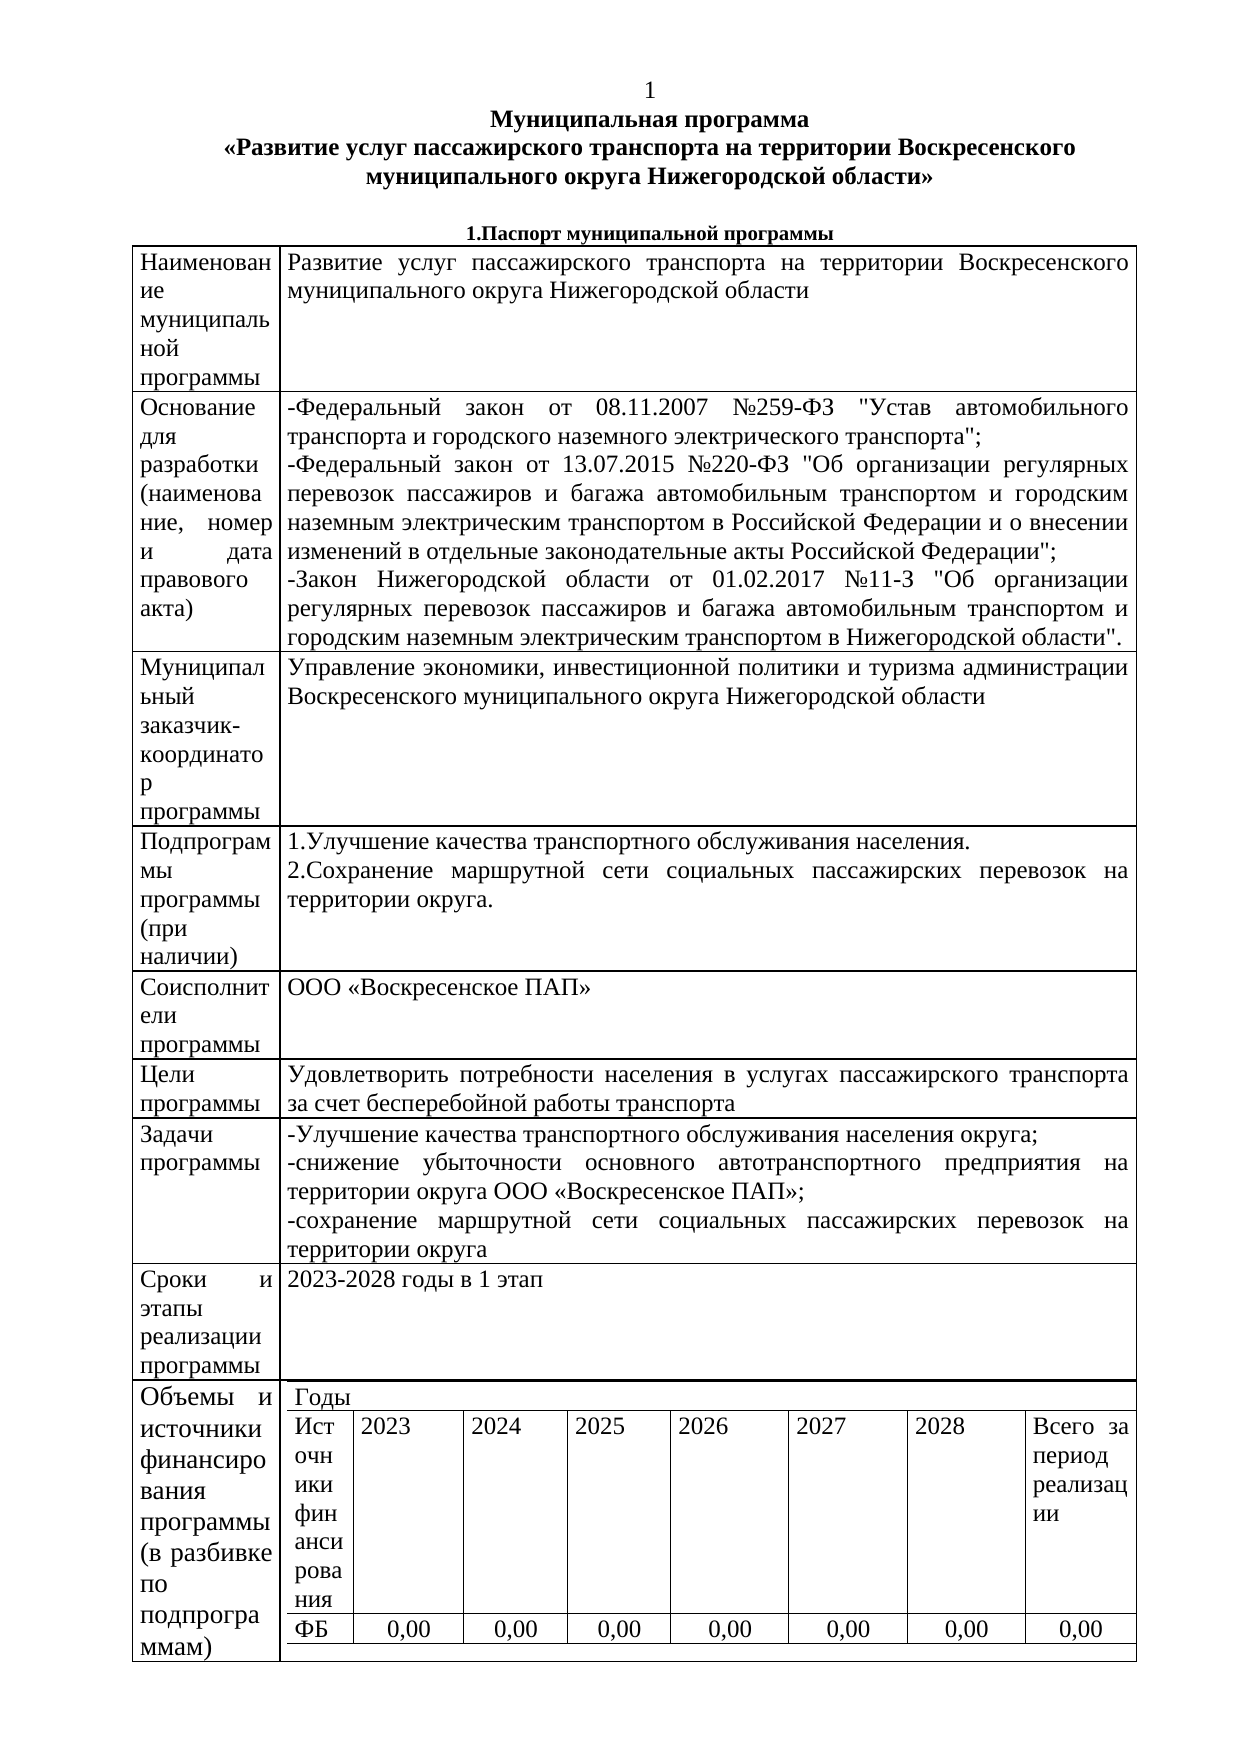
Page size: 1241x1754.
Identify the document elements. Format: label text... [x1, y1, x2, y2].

table_header Развитие услуг пассажирского транспорта на территории Воскресенского муниципального округа Нижегородской области [281, 247, 1136, 391]
text 1.Паспорт муниципальной программы [148, 221, 1152, 245]
table_cell [281, 1381, 1136, 1661]
table_header Наименование муниципальной программы [133, 247, 279, 391]
table_cell Основание для разработки (наименование, номер и дата правового акта) [133, 392, 279, 651]
text «Развитие услуг пассажирского транспорта на территории Воскресенского муниципального округа Нижегородской области» [148, 132, 1152, 190]
table_cell Сроки и этапы реализации программы [133, 1264, 279, 1379]
table_cell -Федеральный закон от 08.11.2007 №259-ФЗ "Устав автомобильного транспорта и городского наземного электрического транспорта"; -Федеральный закон от 13.07.2015 №220-ФЗ "Об организации регулярных перевозок пассажиров и багажа автомобильным транспортом и городским наземным электрическим транспортом в Российской Федерации и о внесении изменений в отдельные законодательные акты Российской Федерации"; -Закон Нижегородской области от 01.02.2017 №11-З "Об организации регулярных перевозок пассажиров и багажа автомобильным транспортом и городским наземным электрическим транспортом в Нижегородской области". [281, 392, 1136, 651]
table_cell Удовлетворить потребности населения в услугах пассажирского транспорта за счет бесперебойной работы транспорта [281, 1060, 1136, 1117]
table_cell 1.Улучшение качества транспортного обслуживания населения. 2.Сохранение маршрутной сети социальных пассажирских перевозок на территории округа. [281, 827, 1136, 970]
table_cell Задачи программы [133, 1119, 279, 1262]
table_cell Цели программы [133, 1060, 279, 1117]
table_cell Соисполнители программы [133, 972, 279, 1058]
table_cell Управление экономики, инвестиционной политики и туризма администрации Воскресенского муниципального округа Нижегородской области [281, 652, 1136, 825]
table_cell -Улучшение качества транспортного обслуживания населения округа; -снижение убыточности основного автотранспортного предприятия на территории округа ООО «Воскресенское ПАП»; -сохранение маршрутной сети социальных пассажирских перевозок на территории округа [281, 1119, 1136, 1262]
table_cell Муниципальный заказчик-координатор программы [133, 652, 279, 825]
text Муниципальная программа [148, 104, 1152, 132]
table_cell ООО «Воскресенское ПАП» [281, 972, 1136, 1058]
table_cell Подпрограммы программы (при наличии) [133, 827, 279, 970]
table_cell 2023-2028 годы в 1 этап [281, 1264, 1136, 1379]
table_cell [133, 1381, 279, 1661]
